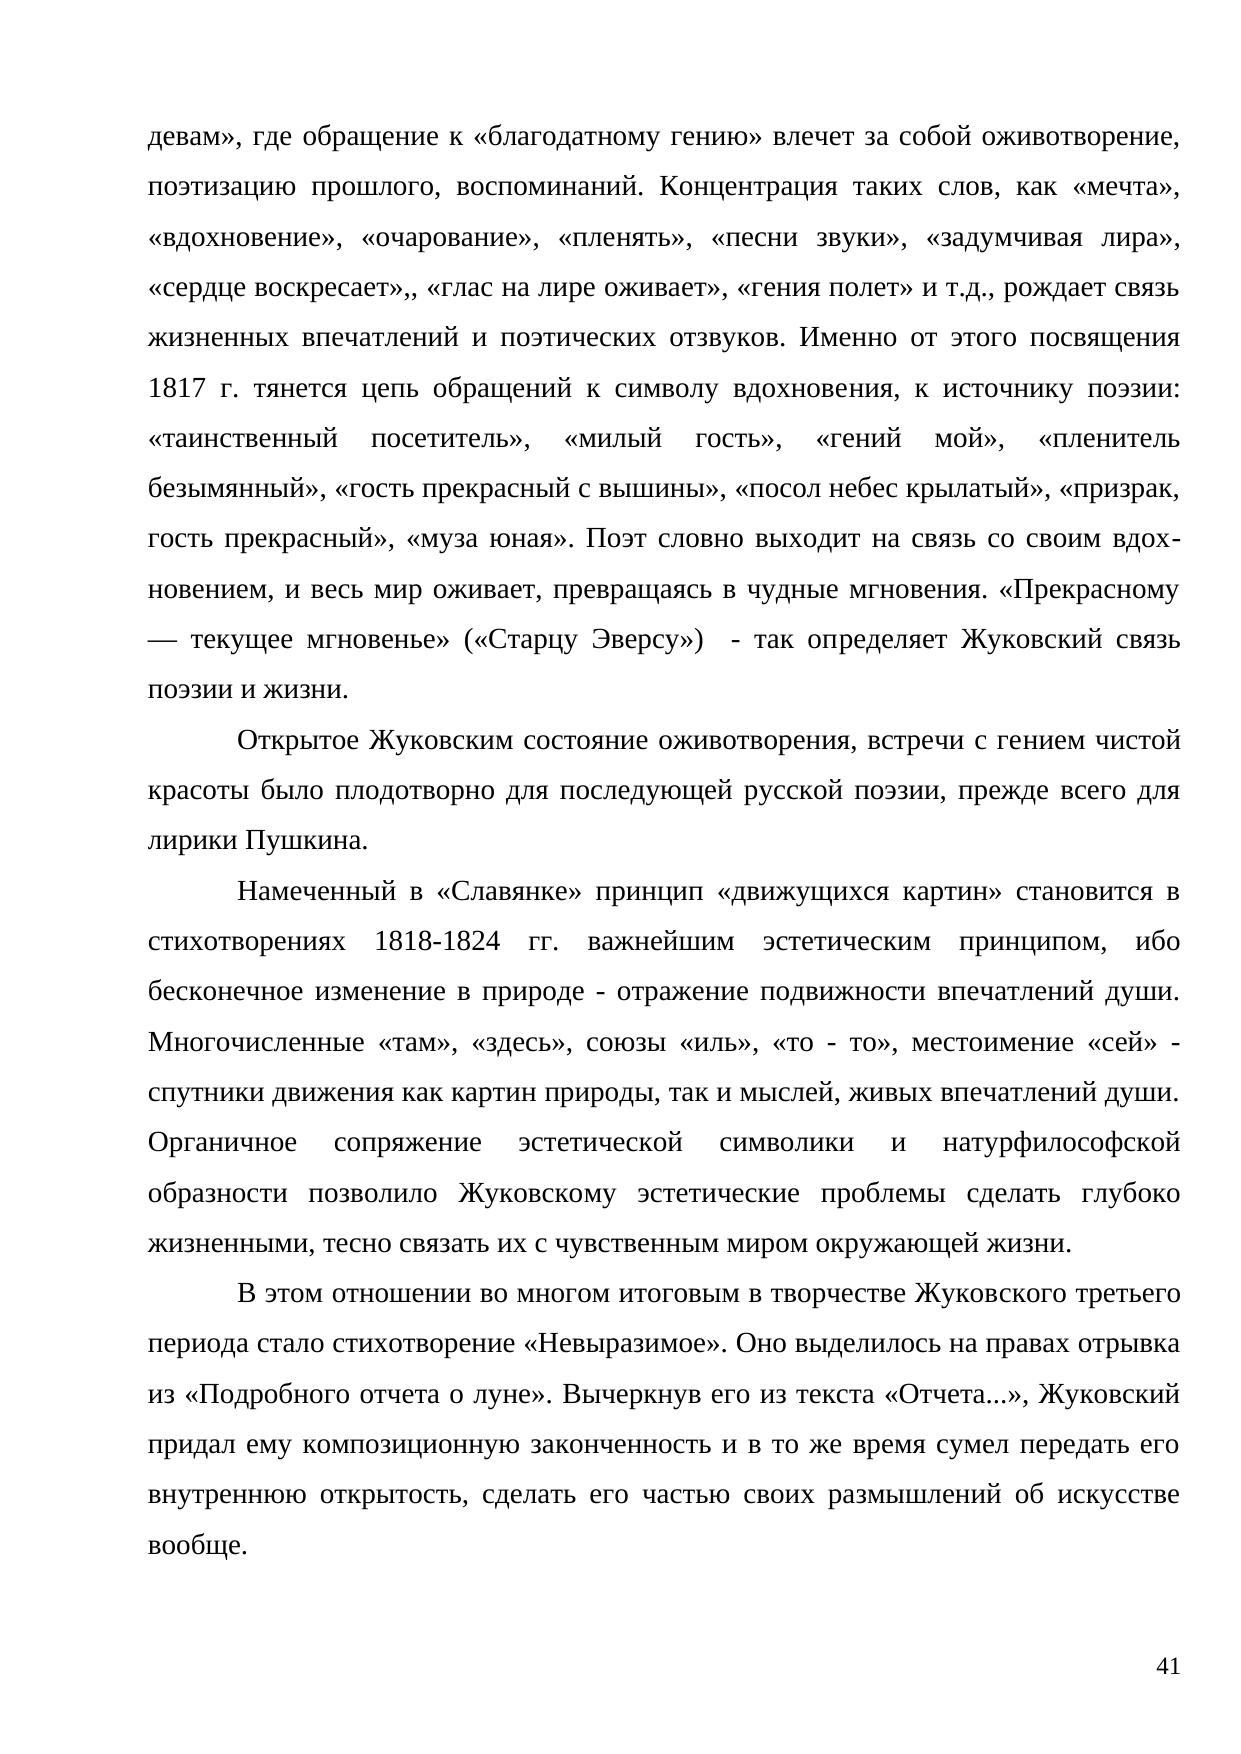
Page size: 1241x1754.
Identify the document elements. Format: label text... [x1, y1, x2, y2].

text Открытое Жуковским состояние оживотворения, встречи с гением чистой красоты было плодотворно для последующей русской поэзии, прежде всего для лирики Пушкина. [148, 722, 1181, 856]
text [148, 118, 1181, 705]
text Намеченный в «Славянке» принцип «движущихся картин» становится в стихотворениях 1818-1824 гг. важнейшим эстетическим принципом, ибо бесконечное изменение в природе - отражение подвижности впечатлений души. Многочисленные «там», «здесь», союзы «иль», «то - то», местоимение «сей» - спутники движения как картин природы, так и мыслей, живых впечатлений души. Органичное сопряжение эстетической символики и натурфилософской образности позволило Жуковскому эстетические проблемы сделать глубоко жизненными, тесно связать их с чувственным миром окружающей жизни. [148, 873, 1181, 1258]
text В этом отношении во многом итоговым в творчестве Жуковского третьего периода стало стихотворение «Невыразимое». Оно выделилось на правах отрывка из «Подробного отчета о луне». Вычеркнув его из текста «Отчета...», Жуковский придал ему композиционную законченность и в то же время сумел передать его внутреннюю открытость, сделать его частью своих размышлений об искусстве вообще. [148, 1275, 1181, 1560]
